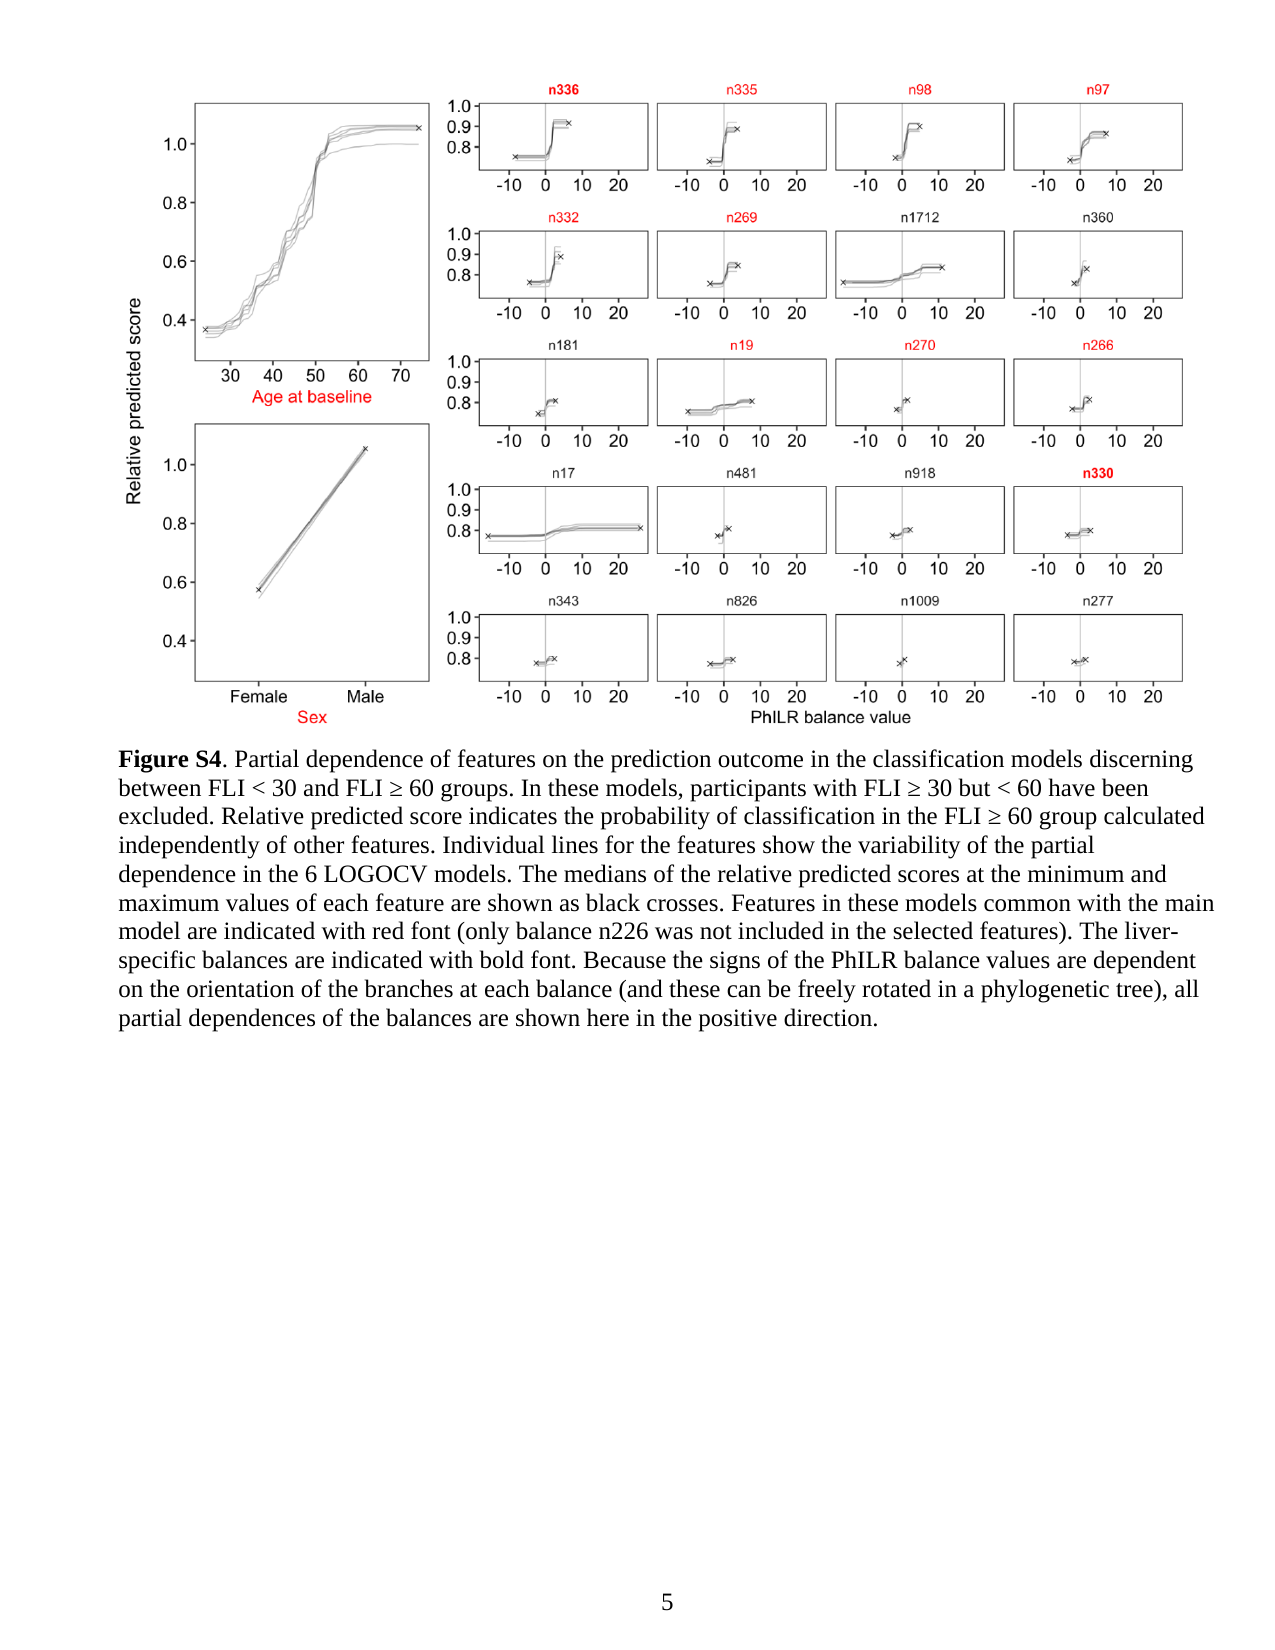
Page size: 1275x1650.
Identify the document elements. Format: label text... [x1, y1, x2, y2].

picture [103, 59, 1200, 744]
